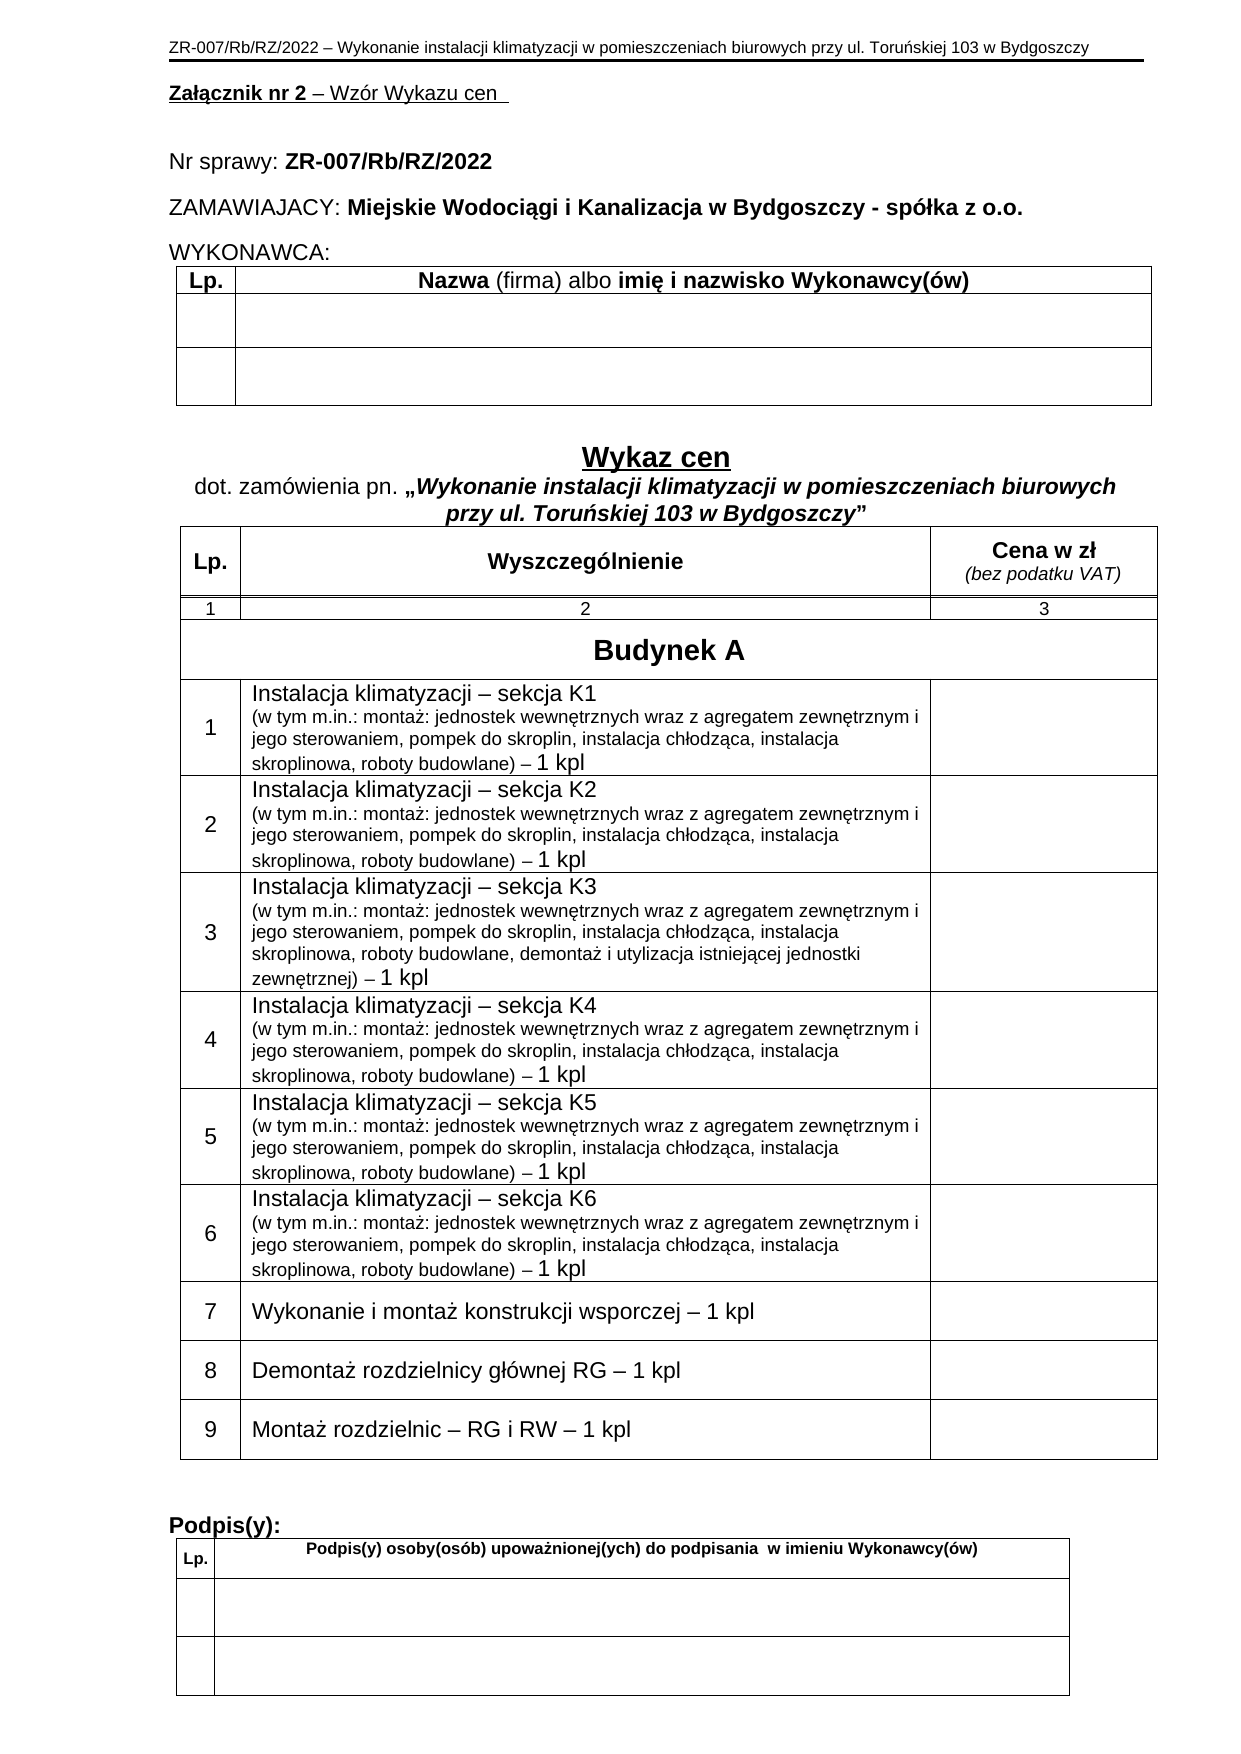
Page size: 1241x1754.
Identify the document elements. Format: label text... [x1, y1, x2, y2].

title Załącznik nr 2 – Wzór Wykazu cen [169, 81, 1144, 105]
table_cell Instalacja klimatyzacji – sekcja K2 (w tym m.in.: montaż: jednostek wewnętrznych wraz z agregatem zewnętrznym i jego sterowaniem, pompek do skroplin, instalacja chłodząca, instalacja skroplinowa, roboty budowlane) – 1 kpl [241, 776, 930, 872]
table_header Lp. [177, 267, 235, 293]
table_cell [931, 776, 1157, 872]
table_cell 3 [931, 598, 1157, 619]
table_cell [931, 1400, 1157, 1458]
table_cell Instalacja klimatyzacji – sekcja K3 (w tym m.in.: montaż: jednostek wewnętrznych wraz z agregatem zewnętrznym i jego sterowaniem, pompek do skroplin, instalacja chłodząca, instalacja skroplinowa, roboty budowlane, demontaż i utylizacja istniejącej jednostki zewnętrznej) – 1 kpl [241, 873, 930, 991]
text Wykaz cen [169, 440, 1144, 473]
table_cell Instalacja klimatyzacji – sekcja K4 (w tym m.in.: montaż: jednostek wewnętrznych wraz z agregatem zewnętrznym i jego sterowaniem, pompek do skroplin, instalacja chłodząca, instalacja skroplinowa, roboty budowlane) – 1 kpl [241, 992, 930, 1087]
table_header Wyszczególnienie [241, 527, 930, 595]
table_cell 9 [181, 1400, 240, 1458]
table_cell 2 [181, 776, 240, 872]
table_cell [236, 294, 1151, 347]
text Nr sprawy: ZR-007/Rb/RZ/2022 [169, 148, 1144, 174]
text ZAMAWIAJACY: Miejskie Wodociągi i Kanalizacja w Bydgoszczy - spółka z o.o. [169, 194, 1144, 220]
table_header Cena w zł (bez podatku VAT) [931, 527, 1157, 595]
table_cell 5 [181, 1089, 240, 1184]
table_cell [931, 992, 1157, 1087]
table_cell Instalacja klimatyzacji – sekcja K6 (w tym m.in.: montaż: jednostek wewnętrznych wraz z agregatem zewnętrznym i jego sterowaniem, pompek do skroplin, instalacja chłodząca, instalacja skroplinowa, roboty budowlane) – 1 kpl [241, 1185, 930, 1281]
table_cell [236, 348, 1151, 405]
text WYKONAWCA: [169, 239, 1144, 266]
table_cell 2 [241, 598, 930, 619]
table_cell Demontaż rozdzielnicy głównej RG – 1 kpl [241, 1341, 930, 1399]
table_header Lp. [181, 527, 240, 595]
table_cell Budynek A [181, 620, 1157, 678]
table_cell 1 [181, 680, 240, 775]
table_cell [177, 294, 235, 347]
table_cell [931, 1185, 1157, 1281]
table_cell [931, 680, 1157, 775]
table_cell 1 [181, 598, 240, 619]
table_cell 3 [181, 873, 240, 991]
table_cell Instalacja klimatyzacji – sekcja K5 (w tym m.in.: montaż: jednostek wewnętrznych wraz z agregatem zewnętrznym i jego sterowaniem, pompek do skroplin, instalacja chłodząca, instalacja skroplinowa, roboty budowlane) – 1 kpl [241, 1089, 930, 1184]
text dot. zamówienia pn. „Wykonanie instalacji klimatyzacji w pomieszczeniach biurowych przy ul. Toruńskiej 103 w Bydgoszczy” [169, 473, 1144, 526]
table_cell 6 [181, 1185, 240, 1281]
table_header Nazwa (firma) albo imię i nazwisko Wykonawcy(ów) [236, 267, 1151, 293]
table_cell Instalacja klimatyzacji – sekcja K1 (w tym m.in.: montaż: jednostek wewnętrznych wraz z agregatem zewnętrznym i jego sterowaniem, pompek do skroplin, instalacja chłodząca, instalacja skroplinowa, roboty budowlane) – 1 kpl [241, 680, 930, 775]
table_cell Montaż rozdzielnic – RG i RW – 1 kpl [241, 1400, 930, 1458]
table_cell [177, 348, 235, 405]
table_cell [931, 873, 1157, 991]
table_cell 8 [181, 1341, 240, 1399]
table_cell [931, 1089, 1157, 1184]
table_cell Wykonanie i montaż konstrukcji wsporczej – 1 kpl [241, 1282, 930, 1340]
table_cell [931, 1341, 1157, 1399]
table_cell [931, 1282, 1157, 1340]
table_cell 4 [181, 992, 240, 1087]
table_cell 7 [181, 1282, 240, 1340]
